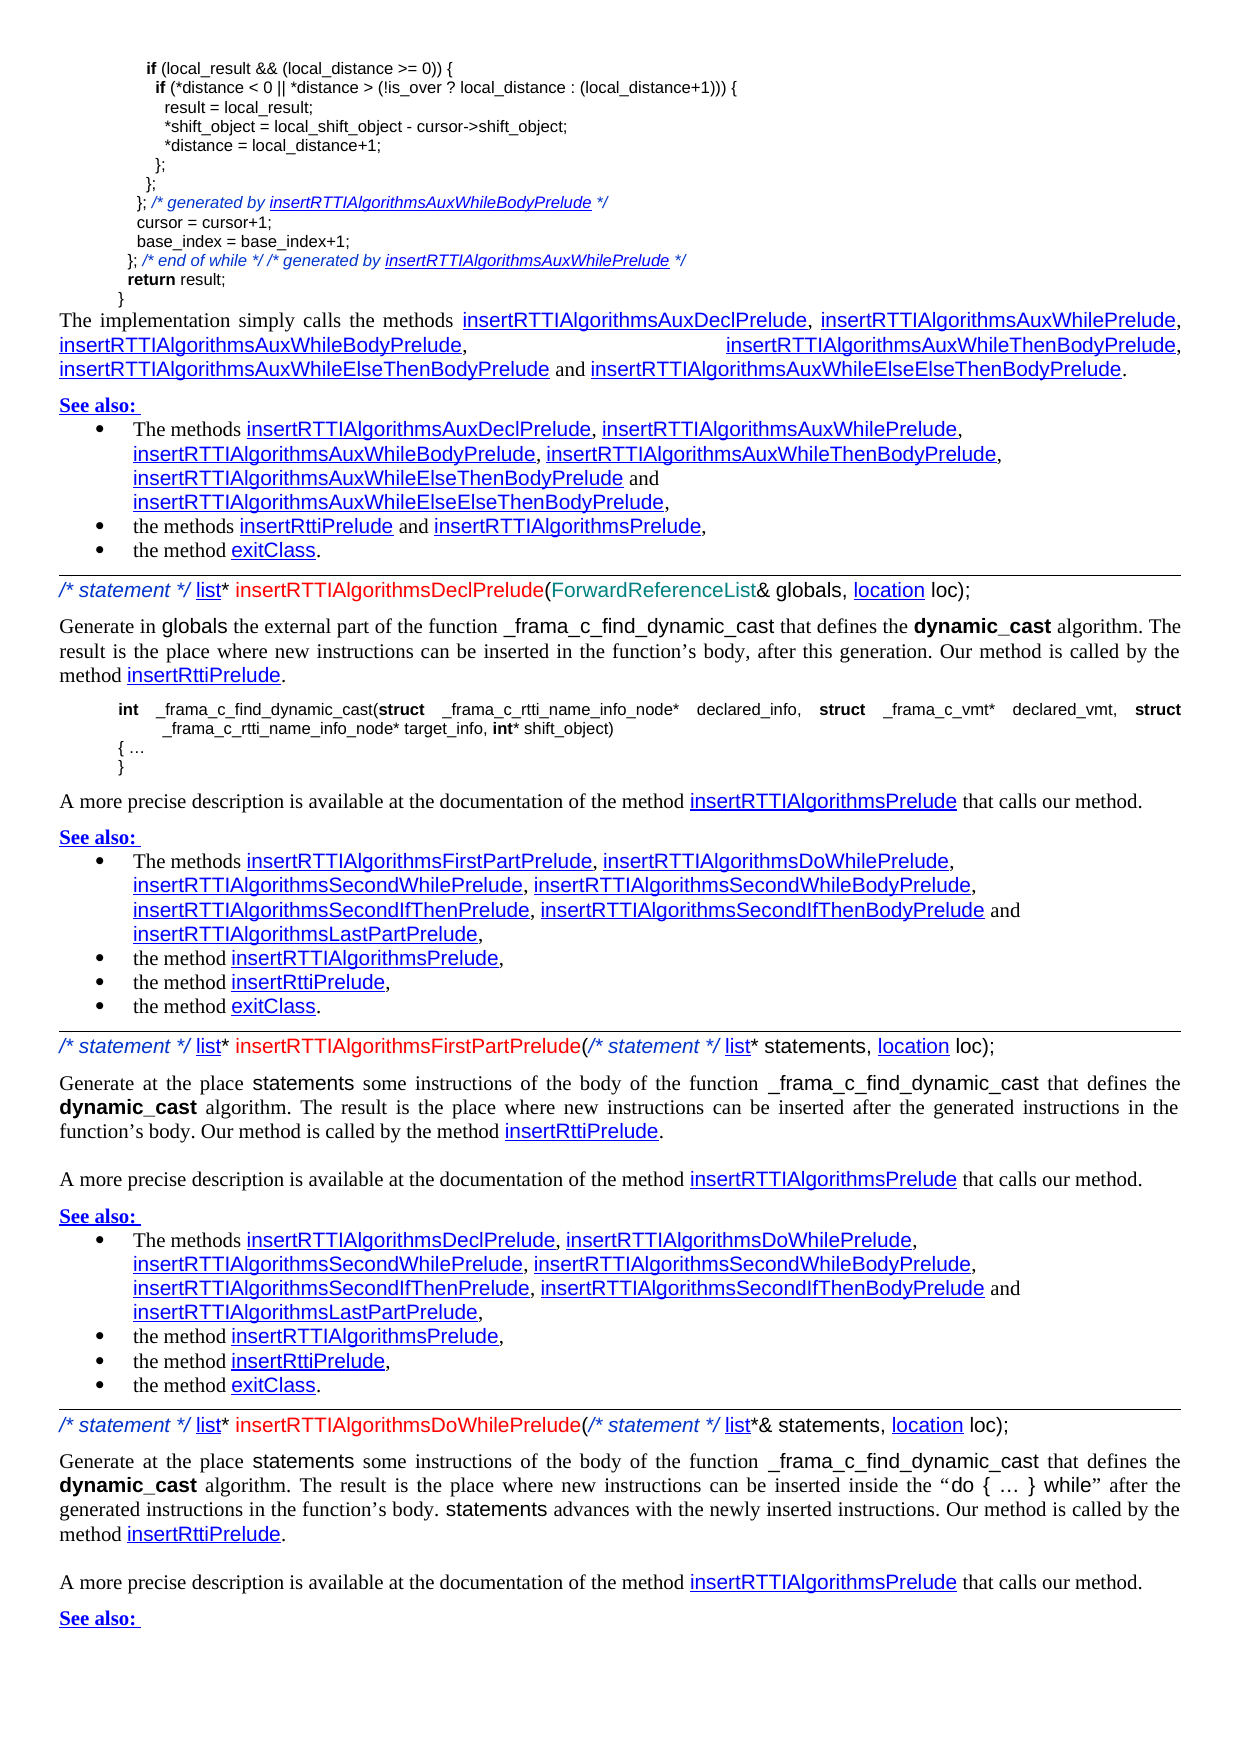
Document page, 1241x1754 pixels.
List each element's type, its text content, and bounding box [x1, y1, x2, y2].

text /* statement */ list* insertRTTIAlgorithmsDeclPrelude(ForwardReferenceList& globals, location loc); [59, 576, 1181, 602]
text the method insertRTTIAlgorithmsPrelude, [96, 946, 1181, 970]
text The methods insertRTTIAlgorithmsDeclPrelude, insertRTTIAlgorithmsDoWhilePrelude, insertRTTIAlgorithmsSecondWhilePrelude, insertRTTIAlgorithmsSecondWhileBodyPrelude, insertRTTIAlgorithmsSecondIfThenPrelude, insertRTTIAlgorithmsSecondIfThenBodyPrelude and insertRTTIAlgorithmsLastPartPrelude, [96, 1228, 1181, 1324]
text if (local_result && (local_distance >= 0)) { [118, 59, 1181, 78]
text The methods insertRTTIAlgorithmsFirstPartPrelude, insertRTTIAlgorithmsDoWhilePrelude, insertRTTIAlgorithmsSecondWhilePrelude, insertRTTIAlgorithmsSecondWhileBodyPrelude, insertRTTIAlgorithmsSecondIfThenPrelude, insertRTTIAlgorithmsSecondIfThenBodyPrelude and insertRTTIAlgorithmsLastPartPrelude, [96, 849, 1181, 946]
text The methods insertRTTIAlgorithmsAuxDeclPrelude, insertRTTIAlgorithmsAuxWhilePrelude, insertRTTIAlgorithmsAuxWhileBodyPrelude, insertRTTIAlgorithmsAuxWhileThenBodyPrelude, insertRTTIAlgorithmsAuxWhileElseThenBodyPrelude and insertRTTIAlgorithmsAuxWhileElseElseThenBodyPrelude, [96, 417, 1181, 514]
text A more precise description is available at the documentation of the method insertRTTIAlgorithmsPrelude that calls our method. [59, 788, 1181, 813]
text int _frama_c_find_dynamic_cast(struct _frama_c_rtti_name_info_node* declared_info, struct _frama_c_vmt* declared_vmt, struct _frama_c_rtti_name_info_node* target_info, int* shift_object) [118, 699, 1181, 738]
text } [118, 289, 1181, 308]
text if (*distance < 0 || *distance > (!is_over ? local_distance : (local_distance+1))) { [118, 78, 1181, 97]
text *distance = local_distance+1; [118, 136, 1181, 155]
text The implementation simply calls the methods insertRTTIAlgorithmsAuxDeclPrelude, insertRTTIAlgorithmsAuxWhilePrelude, insertRTTIAlgorithmsAuxWhileBodyPrelude, insertRTTIAlgorithmsAuxWhileThenBodyPrelude, insertRTTIAlgorithmsAuxWhileElseThenBodyPrelude and insertRTTIAlgorithmsAuxWhileElseElseThenBodyPrelude. [59, 308, 1181, 381]
text }; [118, 155, 1181, 174]
text Generate in globals the external part of the function _frama_c_find_dynamic_cast that defines the dynamic_cast algorithm. The result is the place where new instructions can be inserted in the function’s body, after this generation. Our method is called by the method insertRttiPrelude. [59, 614, 1181, 687]
text }; [118, 174, 1181, 193]
text cursor = cursor+1; [118, 212, 1181, 232]
text Generate at the place statements some instructions of the body of the function _frama_c_find_dynamic_cast that defines the dynamic_cast algorithm. The result is the place where new instructions can be inserted after the generated instructions in the function’s body. Our method is called by the method insertRttiPrelude. [59, 1070, 1181, 1143]
text A more precise description is available at the documentation of the method insertRTTIAlgorithmsPrelude that calls our method. [59, 1167, 1181, 1191]
text the method insertRttiPrelude, [96, 1348, 1181, 1373]
text the method insertRttiPrelude, [96, 970, 1181, 994]
text }; /* end of while */ /* generated by insertRTTIAlgorithmsAuxWhilePrelude */ [118, 251, 1181, 270]
text A more precise description is available at the documentation of the method insertRTTIAlgorithmsPrelude that calls our method. [59, 1570, 1181, 1594]
text Generate at the place statements some instructions of the body of the function _frama_c_find_dynamic_cast that defines the dynamic_cast algorithm. The result is the place where new instructions can be inserted inside the “do { … } while” after the generated instructions in the function’s body. statements advances with the newly inserted instructions. Our method is called by the method insertRttiPrelude. [59, 1449, 1181, 1546]
text the method exitClass. [96, 538, 1181, 562]
text /* statement */ list* insertRTTIAlgorithmsDoWhilePrelude(/* statement */ list*& statements, location loc); [59, 1410, 1181, 1436]
text the methods insertRttiPrelude and insertRTTIAlgorithmsPrelude, [96, 514, 1181, 538]
text { … [118, 738, 1181, 757]
text *shift_object = local_shift_object - cursor->shift_object; [118, 117, 1181, 136]
text the method insertRTTIAlgorithmsPrelude, [96, 1324, 1181, 1348]
text /* statement */ list* insertRTTIAlgorithmsFirstPartPrelude(/* statement */ list* statements, location loc); [59, 1032, 1181, 1058]
text the method exitClass. [96, 994, 1181, 1018]
text the method exitClass. [96, 1373, 1181, 1397]
text result = local_result; [118, 97, 1181, 117]
text }; /* generated by insertRTTIAlgorithmsAuxWhileBodyPrelude */ [118, 193, 1181, 212]
text return result; [118, 270, 1181, 289]
text } [118, 757, 1181, 776]
text base_index = base_index+1; [118, 232, 1181, 251]
